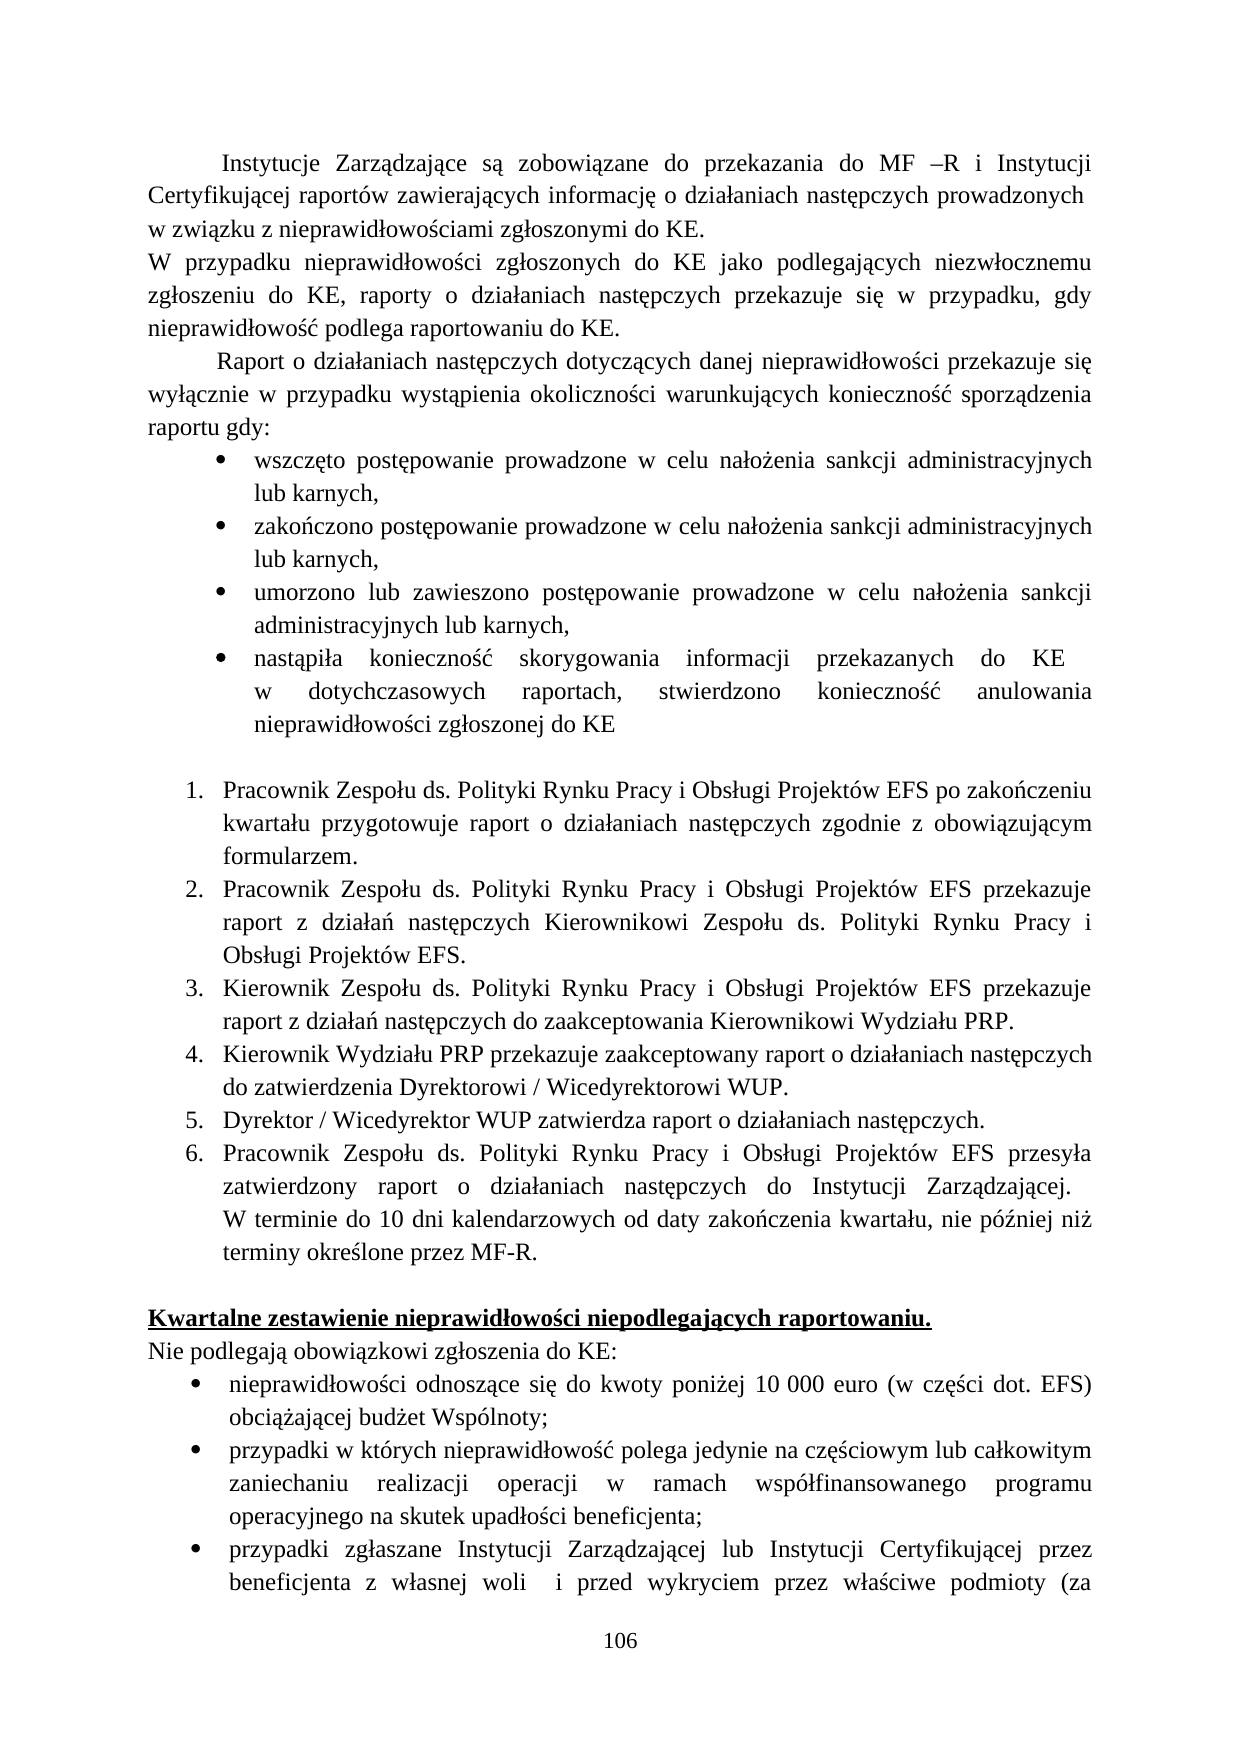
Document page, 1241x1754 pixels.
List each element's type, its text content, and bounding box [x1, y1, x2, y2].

list Kierownik Wydziału PRP przekazuje zaakceptowany raport o działaniach następczych do zatwierdzenia Dyrektorowi / Wicedyrektorowi WUP. [185, 1039, 1093, 1101]
list Dyrektor / Wicedyrektor WUP zatwierdza raport o działaniach następczych. [185, 1105, 1093, 1134]
list nieprawidłowości odnoszące się do kwoty poniżej 10 000 euro (w części dot. EFS) obciążającej budżet Wspólnoty; [191, 1369, 1093, 1431]
text Nie podlegają obowiązkowi zgłoszenia do KE: [148, 1336, 1093, 1365]
list nastąpiła konieczność skorygowania informacji przekazanych do KE w dotychczasowych raportach, stwierdzono konieczność anulowania nieprawidłowości zgłoszonej do KE [216, 643, 1093, 738]
text Instytucje Zarządzające są zobowiązane do przekazania do MF –R i Instytucji Certyfikującej raportów zawierających informację o działaniach następczych prowadzonych w związku z nieprawidłowościami zgłoszonymi do KE. [148, 148, 1093, 242]
list wszczęto postępowanie prowadzone w celu nałożenia sankcji administracyjnych lub karnych, [216, 445, 1093, 507]
text Kwartalne zestawienie nieprawidłowości niepodlegających raportowaniu. [148, 1303, 1093, 1332]
list Kierownik Zespołu ds. Polityki Rynku Pracy i Obsługi Projektów EFS przekazuje raport z działań następczych do zaakceptowania Kierownikowi Wydziału PRP. [185, 973, 1093, 1035]
text Raport o działaniach następczych dotyczących danej nieprawidłowości przekazuje się wyłącznie w przypadku wystąpienia okoliczności warunkujących konieczność sporządzenia raportu gdy: [148, 346, 1093, 441]
list Pracownik Zespołu ds. Polityki Rynku Pracy i Obsługi Projektów EFS przesyła zatwierdzony raport o działaniach następczych do Instytucji Zarządzającej. W terminie do 10 dni kalendarzowych od daty zakończenia kwartału, nie później niż terminy określone przez MF-R. [185, 1138, 1093, 1266]
list Pracownik Zespołu ds. Polityki Rynku Pracy i Obsługi Projektów EFS przekazuje raport z działań następczych Kierownikowi Zespołu ds. Polityki Rynku Pracy i Obsługi Projektów EFS. [185, 874, 1093, 969]
list zakończono postępowanie prowadzone w celu nałożenia sankcji administracyjnych lub karnych, [216, 511, 1093, 573]
list przypadki w których nieprawidłowość polega jedynie na częściowym lub całkowitym zaniechaniu realizacji operacji w ramach współfinansowanego programu operacyjnego na skutek upadłości beneficjenta; [191, 1435, 1093, 1530]
list Pracownik Zespołu ds. Polityki Rynku Pracy i Obsługi Projektów EFS po zakończeniu kwartału przygotowuje raport o działaniach następczych zgodnie z obowiązującym formularzem. [185, 775, 1093, 870]
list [191, 1534, 1093, 1596]
text W przypadku nieprawidłowości zgłoszonych do KE jako podlegających niezwłocznemu zgłoszeniu do KE, raporty o działaniach następczych przekazuje się w przypadku, gdy nieprawidłowość podlega raportowaniu do KE. [148, 247, 1093, 341]
list umorzono lub zawieszono postępowanie prowadzone w celu nałożenia sankcji administracyjnych lub karnych, [216, 577, 1093, 639]
